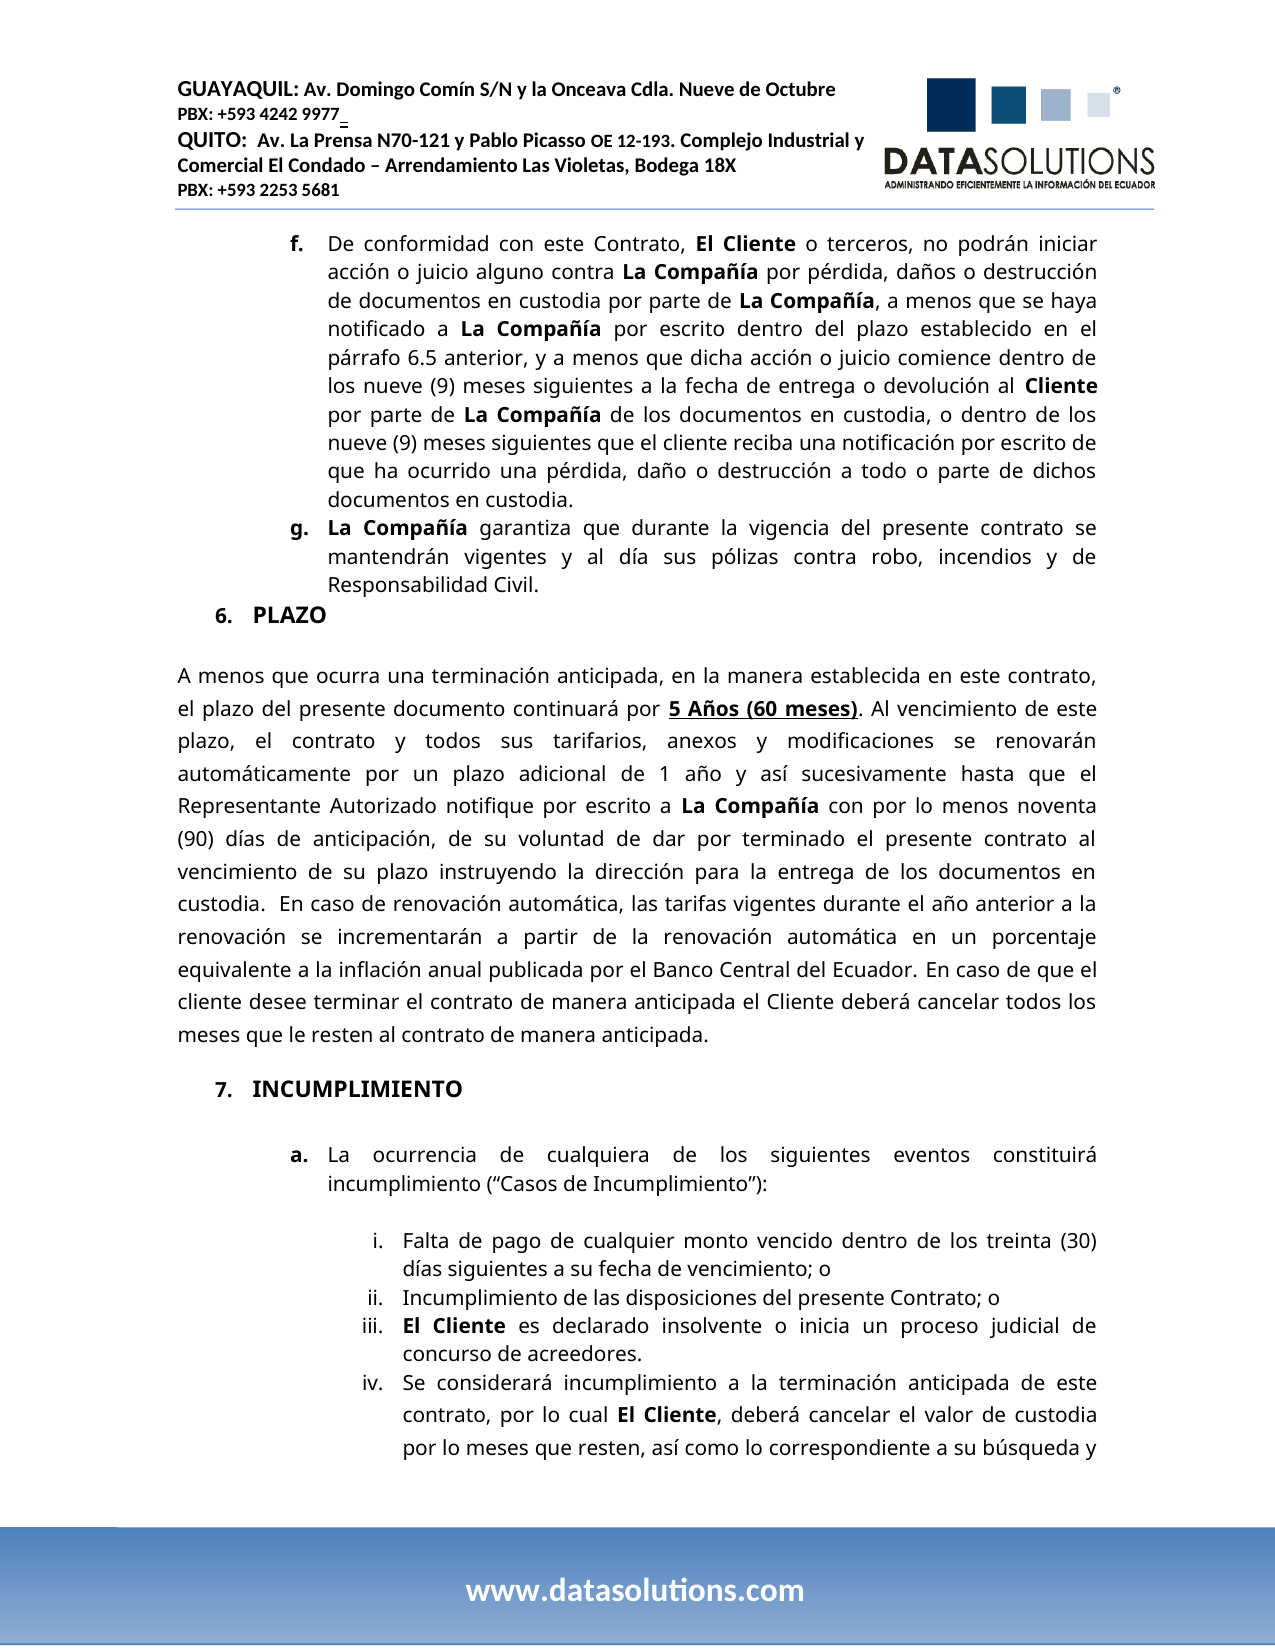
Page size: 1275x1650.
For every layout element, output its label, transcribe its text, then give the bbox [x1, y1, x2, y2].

list La ocurrencia de cualquiera de los siguientes eventos constituirá incumplimiento (“Casos de Incumplimiento”): [290, 1141, 1098, 1197]
picture [882, 73, 1157, 193]
list De conformidad con este Contrato, El Cliente o terceros, no podrán iniciar acción o juicio alguno contra La Compañía por pérdida, daños o destrucción de documentos en custodia por parte de La Compañía, a menos que se haya notificado a La Compañía por escrito dentro del plazo establecido en el párrafo 6.5 anterior, y a menos que dicha acción o juicio comience dentro de los nueve (9) meses siguientes a la fecha de entrega o devolución al Cliente por parte de La Compañía de los documentos en custodia, o dentro de los nueve (9) meses siguientes que el cliente reciba una notificación por escrito de que ha ocurrido una pérdida, daño o destrucción a todo o parte de dichos documentos en custodia. [290, 229, 1098, 513]
list El Cliente es declarado insolvente o inicia un proceso judicial de concurso de acreedores. [383, 1311, 1098, 1368]
text A menos que ocurra una terminación anticipada, en la manera establecida en este contrato, el plazo del presente documento continuará por 5 Años (60 meses). Al vencimiento de este plazo, el contrato y todos sus tarifarios, anexos y modificaciones se renovarán automáticamente por un plazo adicional de 1 año y así sucesivamente hasta que el Representante Autorizado notifique por escrito a La Compañía con por lo menos noventa (90) días de anticipación, de su voluntad de dar por terminado el presente contrato al vencimiento de su plazo instruyendo la dirección para la entrega de los documentos en custodia. En caso de renovación automática, las tarifas vigentes durante el año anterior a la renovación se incrementarán a partir de la renovación automática en un porcentaje equivalente a la inflación anual publicada por el Banco Central del Ecuador. En caso de que el cliente desee terminar el contrato de manera anticipada el Cliente deberá cancelar todos los meses que le resten al contrato de manera anticipada. [177, 661, 1098, 1048]
list PLAZO [215, 599, 1098, 630]
list INCUMPLIMIENTO [215, 1073, 1098, 1104]
list La Compañía garantiza que durante la vigencia del presente contrato se mantendrán vigentes y al día sus pólizas contra robo, incendios y de Responsabilidad Civil. [290, 513, 1098, 599]
list Falta de pago de cualquier monto vencido dentro de los treinta (30) días siguientes a su fecha de vencimiento; o [383, 1226, 1098, 1283]
list Incumplimiento de las disposiciones del presente Contrato; o [383, 1283, 1098, 1311]
